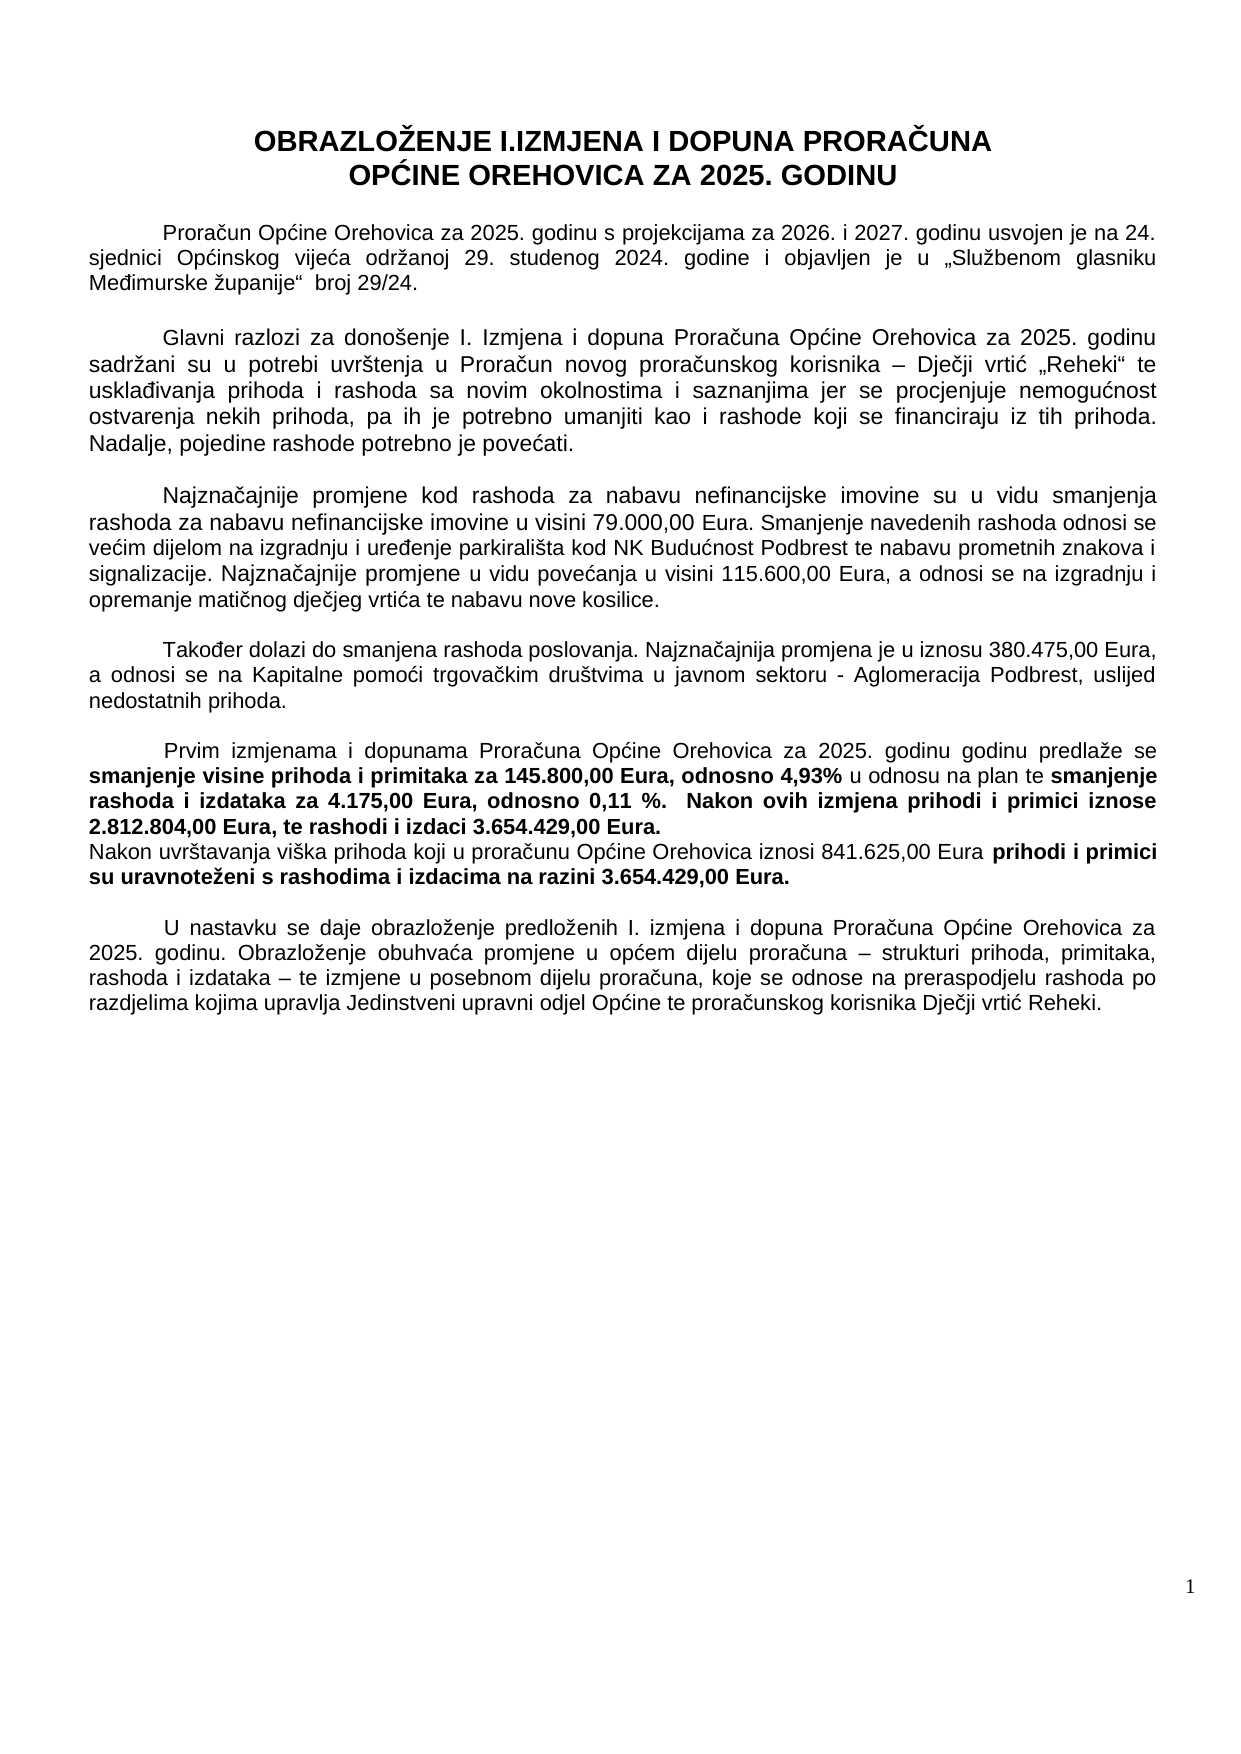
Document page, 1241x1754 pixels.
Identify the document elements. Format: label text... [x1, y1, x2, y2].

text OPĆINE OREHOVICA ZA 2025. GODINU [89, 158, 1157, 191]
text Nakon uvrštavanja viška prihoda koji u proračunu Općine Orehovica iznosi 841.625,00 Eura prihodi i primici su uravnoteženi s rashodima i izdacima na razini 3.654.429,00 Eura. [89, 839, 1157, 889]
text Također dolazi do smanjena rashoda poslovanja. Najznačajnija promjena je u iznosu 380.475,00 Eura, a odnosi se na Kapitalne pomoći trgovačkim društvima u javnom sektoru - Aglomeracija Podbrest, uslijed nedostatnih prihoda. [89, 637, 1157, 713]
text Proračun Općine Orehovica za 2025. godinu s projekcijama za 2026. i 2027. godinu usvojen je na 24. sjednici Općinskog vijeća održanoj 29. studenog 2024. godine i objavljen je u „Službenom glasniku Međimurske županije“ broj 29/24. [89, 220, 1157, 296]
text Najznačajnije promjene kod rashoda za nabavu nefinancijske imovine su u vidu smanjenja rashoda za nabavu nefinancijske imovine u visini 79.000,00 Eura. Smanjenje navedenih rashoda odnosi se većim dijelom na izgradnju i uređenje parkirališta kod NK Budućnost Podbrest te nabavu prometnih znakova i signalizacije. Najznačajnije promjene u vidu povećanja u visini 115.600,00 Eura, a odnosi se na izgradnju i opremanje matičnog dječjeg vrtića te nabavu nove kosilice. [89, 482, 1157, 612]
text OBRAZLOŽENJE I.IZMJENA I DOPUNA PRORAČUNA [89, 124, 1157, 158]
text Prvim izmjenama i dopunama Proračuna Općine Orehovica za 2025. godinu godinu predlaže se smanjenje visine prihoda i primitaka za 145.800,00 Eura, odnosno 4,93% u odnosu na plan te smanjenje rashoda i izdataka za 4.175,00 Eura, odnosno 0,11 %. Nakon ovih izmjena prihodi i primici iznose 2.812.804,00 Eura, te rashodi i izdaci 3.654.429,00 Eura. [89, 738, 1157, 839]
text Glavni razlozi za donošenje I. Izmjena i dopuna Proračuna Općine Orehovica za 2025. godinu sadržani su u potrebi uvrštenja u Proračun novog proračunskog korisnika – Dječji vrtić „Reheki“ te usklađivanja prihoda i rashoda sa novim okolnostima i saznanjima jer se procjenjuje nemogućnost ostvarenja nekih prihoda, pa ih je potrebno umanjiti kao i rashode koji se financiraju iz tih prihoda. Nadalje, pojedine rashode potrebno je povećati. [89, 324, 1157, 456]
text U nastavku se daje obrazloženje predloženih I. izmjena i dopuna Proračuna Općine Orehovica za 2025. godinu. Obrazloženje obuhvaća promjene u općem dijelu proračuna – strukturi prihoda, primitaka, rashoda i izdataka – te izmjene u posebnom dijelu proračuna, koje se odnose na preraspodjelu rashoda po razdjelima kojima upravlja Jedinstveni upravni odjel Općine te proračunskog korisnika Dječji vrtić Reheki. [89, 914, 1157, 1015]
